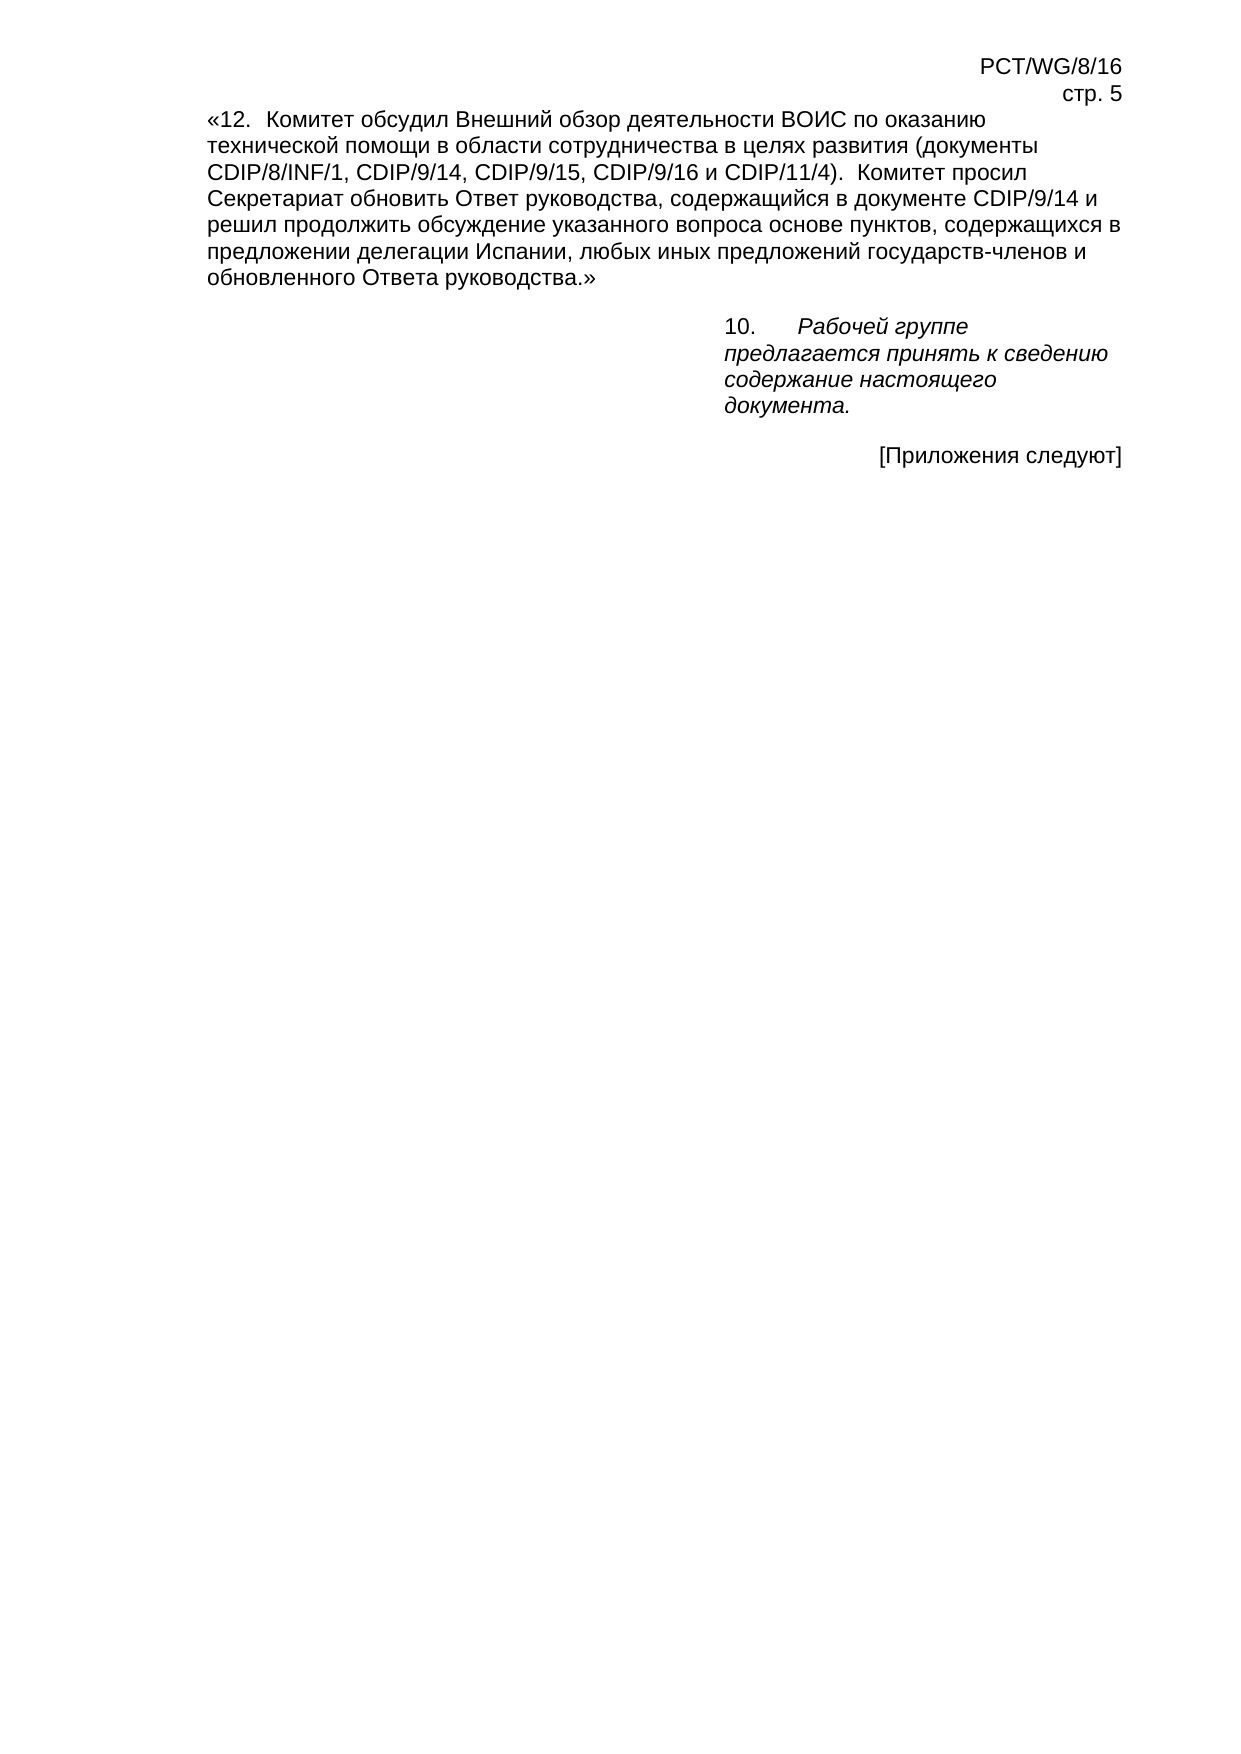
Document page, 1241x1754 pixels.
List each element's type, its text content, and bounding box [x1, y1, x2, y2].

text [Приложения следуют] [148, 442, 1122, 468]
list Рабочей группе предлагается принять к сведению содержание настоящего документа. [724, 313, 1122, 419]
text «12. Комитет обсудил Внешний обзор деятельности ВОИС по оказанию технической помощи в области сотрудничества в целях развития (документы CDIP/8/INF/1, CDIP/9/14, CDIP/9/15, CDIP/9/16 и CDIP/11/4). Комитет просил Секретариат обновить Ответ руководства, содержащийся в документе CDIP/9/14 и решил продолжить обсуждение указанного вопроса основе пунктов, содержащихся в предложении делегации Испании, любых иных предложений государств-членов и обновленного Ответа руководства.» [207, 106, 1122, 290]
